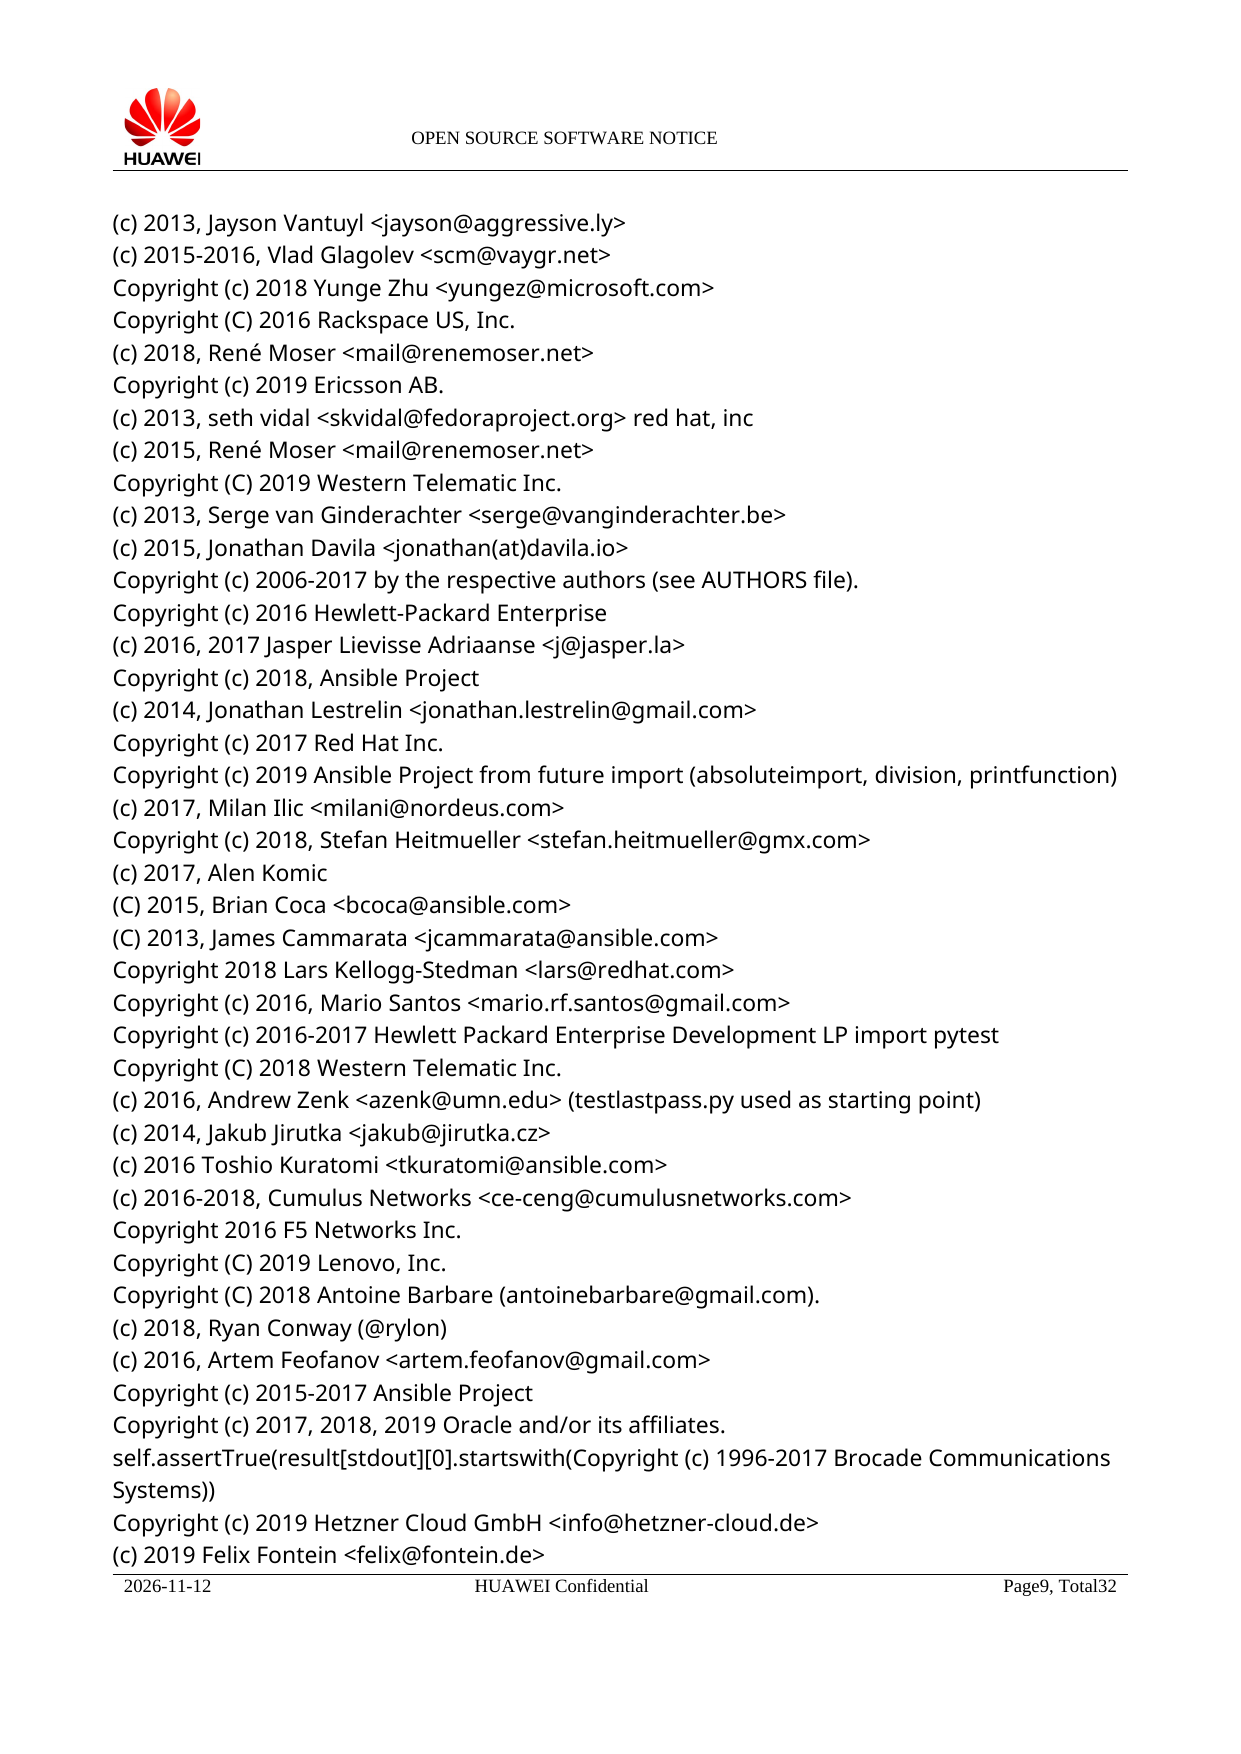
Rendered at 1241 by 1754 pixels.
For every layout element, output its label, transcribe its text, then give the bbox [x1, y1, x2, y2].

picture [124, 88, 201, 165]
